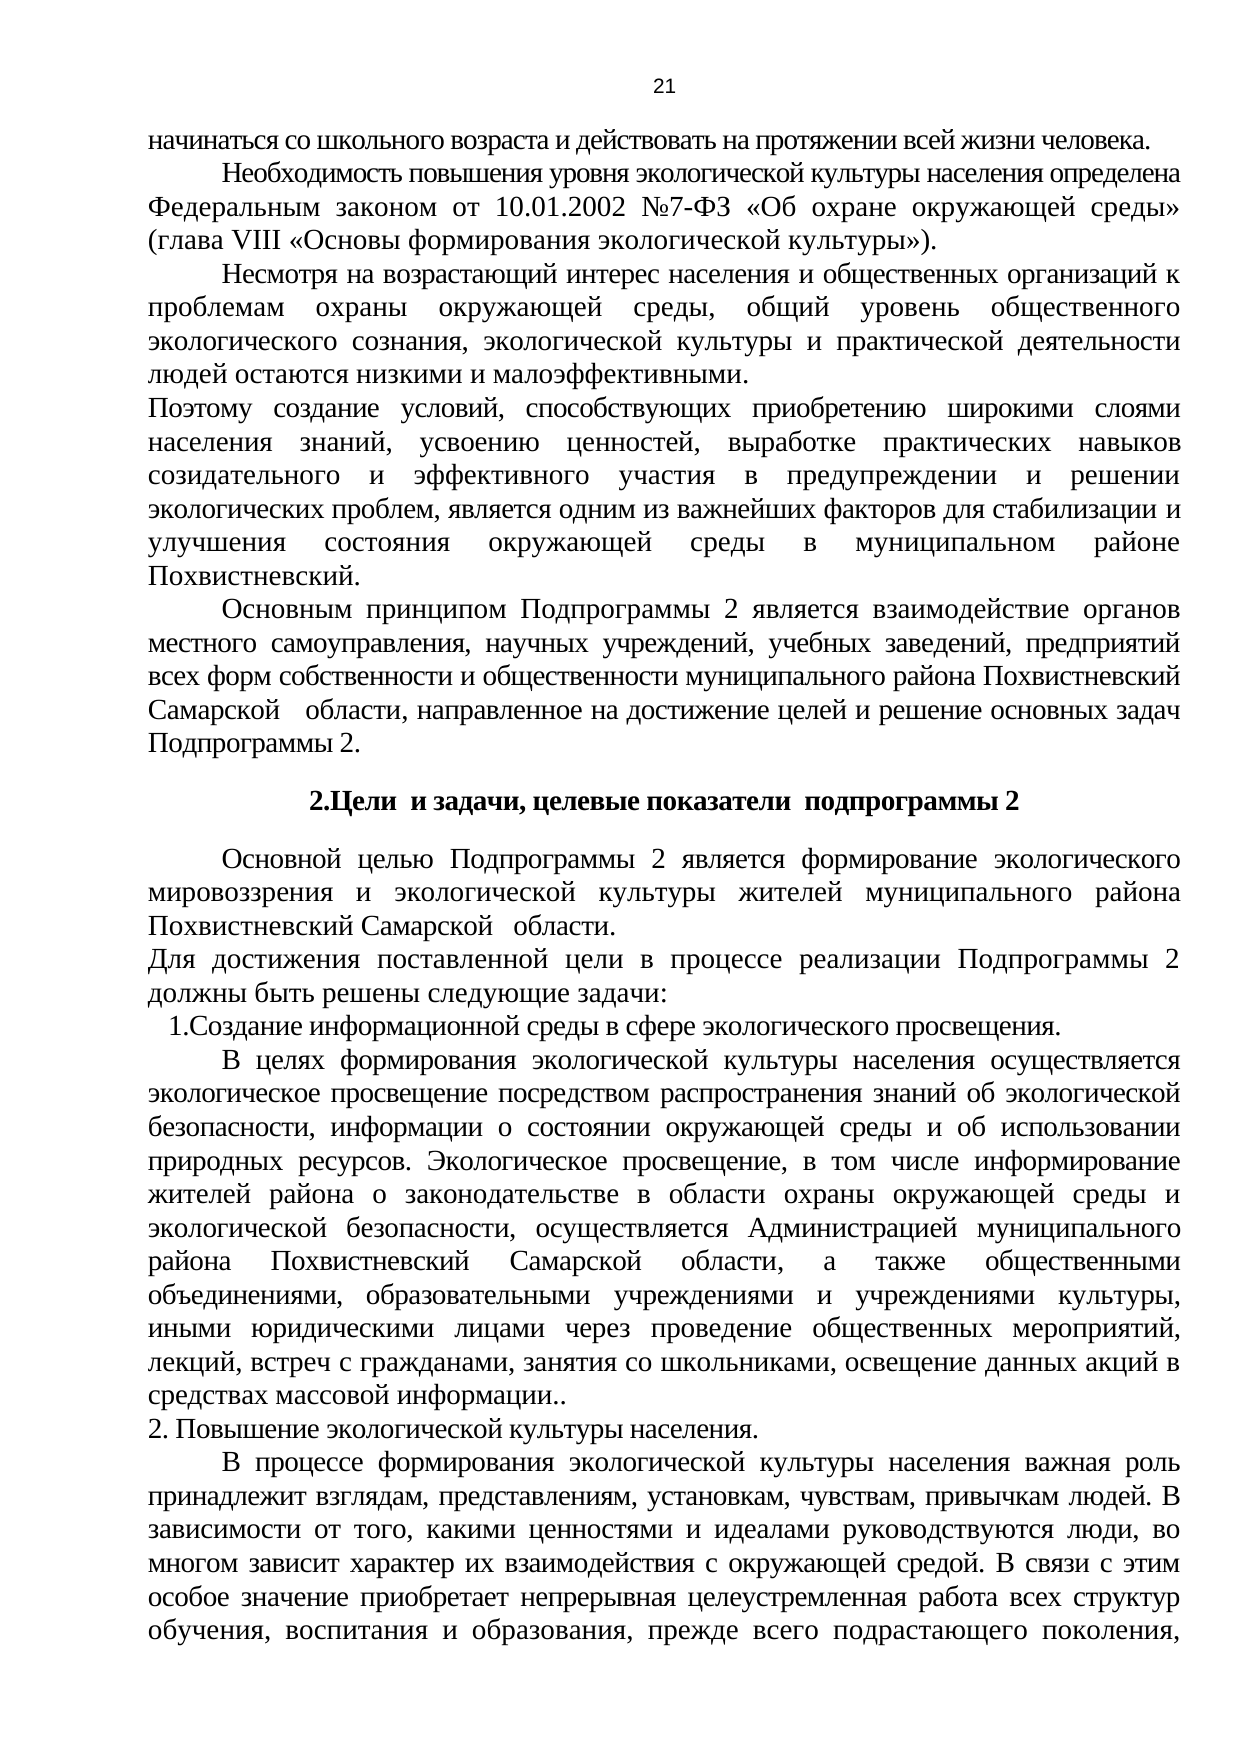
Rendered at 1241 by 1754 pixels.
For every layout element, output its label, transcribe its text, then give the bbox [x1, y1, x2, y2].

text 1.Создание информационной среды в сфере экологического просвещения. [148, 1008, 1181, 1042]
text Несмотря на возрастающий интерес населения и общественных организаций к проблемам охраны окружающей среды, общий уровень общественного экологического сознания, экологической культуры и практической деятельности людей остаются низкими и малоэффективными. [148, 256, 1181, 390]
text Для достижения поставленной цели в процессе реализации Подпрограммы 2 должны быть решены следующие задачи: [148, 941, 1181, 1008]
text Основным принципом Подпрограммы 2 является взаимодействие органов местного самоуправления, научных учреждений, учебных заведений, предприятий всех форм собственности и общественности муниципального района Похвистневский Самарской области, направленное на достижение целей и решение основных задач Подпрограммы 2. [148, 591, 1181, 759]
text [148, 122, 1181, 155]
text 2. Повышение экологической культуры населения. [148, 1411, 1181, 1444]
text 2.Цели и задачи, целевые показатели подпрограммы 2 [148, 783, 1181, 817]
text Поэтому создание условий, способствующих приобретению широкими слоями населения знаний, усвоению ценностей, выработке практических навыков созидательного и эффективного участия в предупреждении и решении экологических проблем, является одним из важнейших факторов для стабилизации и улучшения состояния окружающей среды в муниципальном районе Похвистневский. [148, 390, 1181, 591]
text Основной целью Подпрограммы 2 является формирование экологического мировоззрения и экологической культуры жителей муниципального района Похвистневский Самарской области. [148, 841, 1181, 941]
text В целях формирования экологической культуры населения осуществляется экологическое просвещение посредством распространения знаний об экологической безопасности, информации о состоянии окружающей среды и об использовании природных ресурсов. Экологическое просвещение, в том числе информирование жителей района о законодательстве в области охраны окружающей среды и экологической безопасности, осуществляется Администрацией муниципального района Похвистневский Самарской области, а также общественными объединениями, образовательными учреждениями и учреждениями культуры, иными юридическими лицами через проведение общественных мероприятий, лекций, встреч с гражданами, занятия со школьниками, освещение данных акций в средствах массовой информации.. [148, 1042, 1181, 1411]
text Необходимость повышения уровня экологической культуры населения определена Федеральным законом от 10.01.2002 №7-ФЗ «Об охране окружающей среды» (глава VIII «Основы формирования экологической культуры»). [148, 155, 1181, 256]
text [148, 1444, 1181, 1646]
